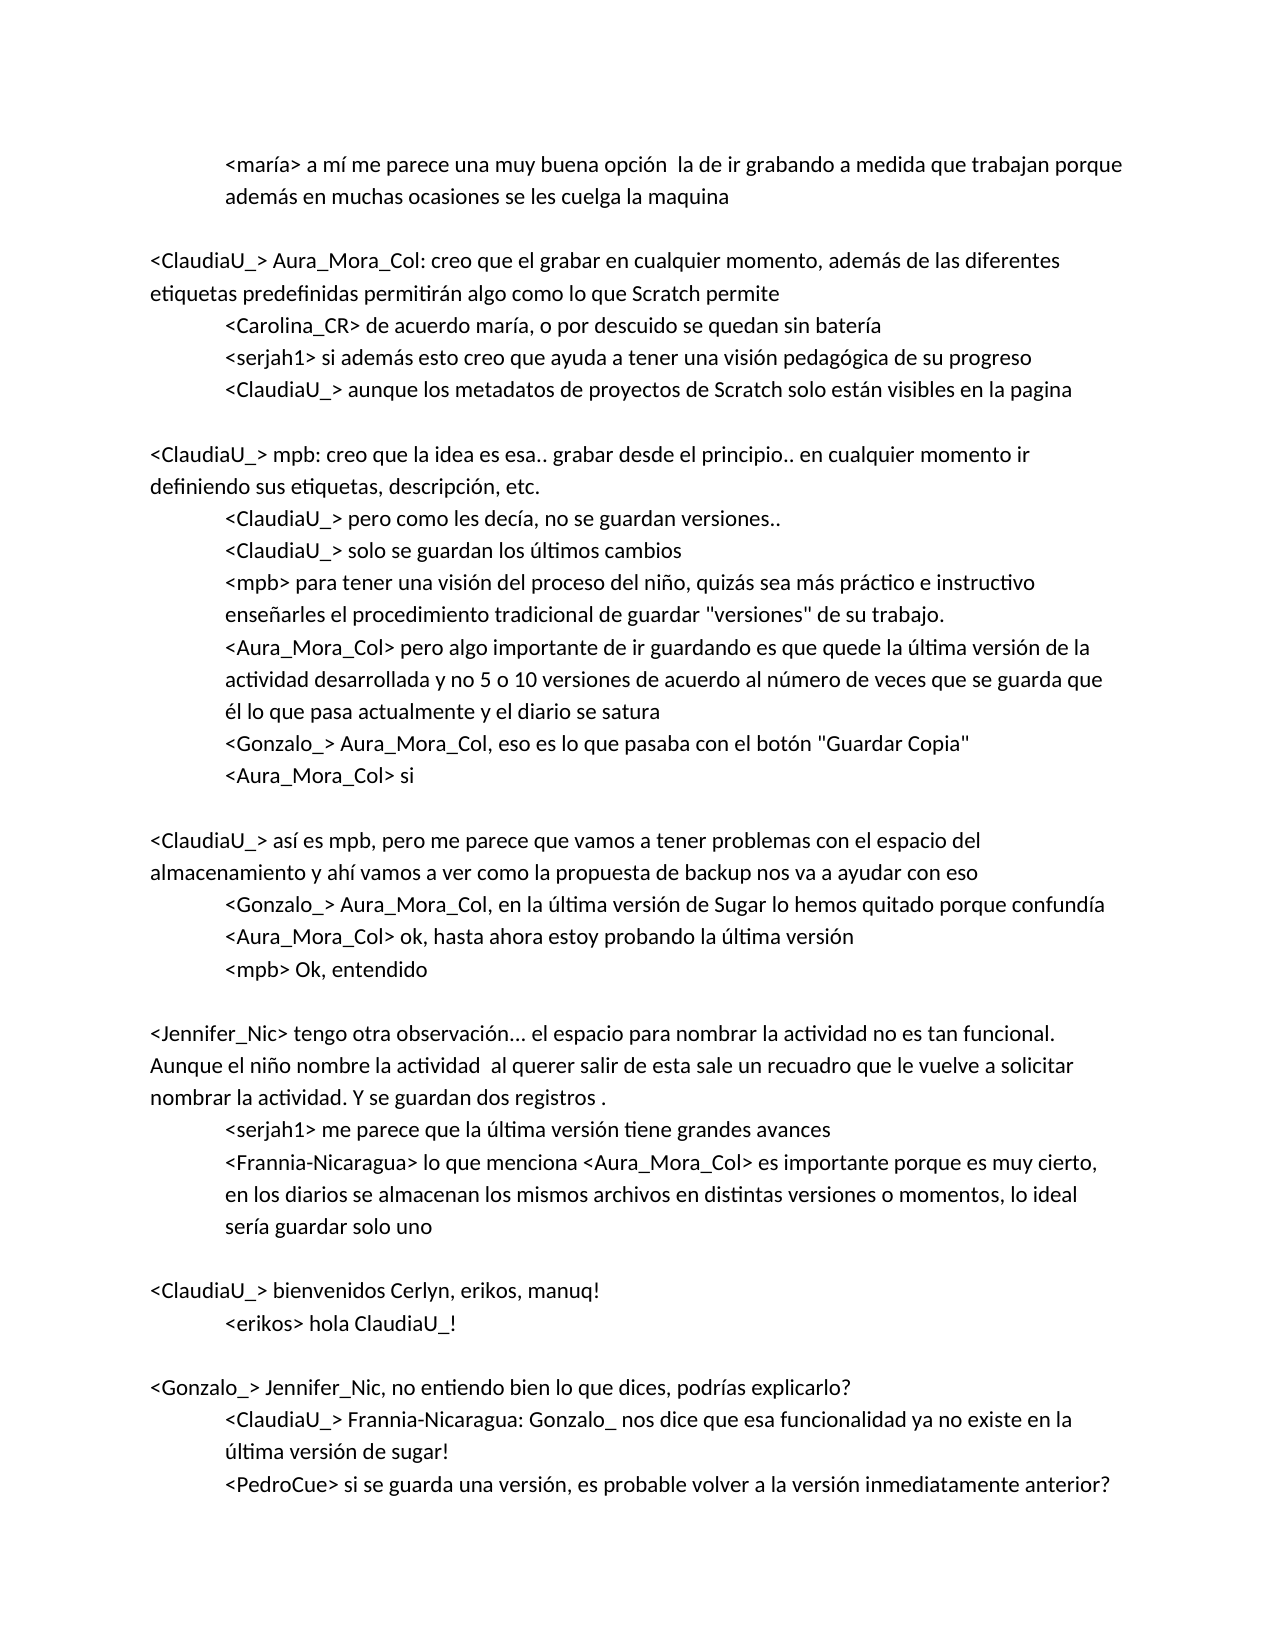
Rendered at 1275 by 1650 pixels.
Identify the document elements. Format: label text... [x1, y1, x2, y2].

text <ClaudiaU_> Aura_Mora_Col: creo que el grabar en cualquier momento, además de las diferentes etiquetas predefinidas permitirán algo como lo que Scratch permite [150, 247, 1125, 307]
text <Aura_Mora_Col> si [150, 762, 1125, 789]
text <ClaudiaU_> pero como les decía, no se guardan versiones.. [150, 504, 1125, 532]
text <ClaudiaU_> solo se guardan los últimos cambios [150, 536, 1125, 564]
text <PedroCue> si se guarda una versión, es probable volver a la versión inmediatamente anterior? [150, 1470, 1125, 1498]
text <serjah1> me parece que la última versión tiene grandes avances [150, 1116, 1125, 1144]
text <maría> a mí me parece una muy buena opción la de ir grabando a medida que trabajan porque además en muchas ocasiones se les cuelga la maquina [225, 150, 1125, 210]
text <ClaudiaU_> aunque los metadatos de proyectos de Scratch solo están visibles en la pagina [150, 375, 1125, 403]
text <Frannia-Nicaragua> lo que menciona <Aura_Mora_Col> es importante porque es muy cierto, en los diarios se almacenan los mismos archivos en distintas versiones o momentos, lo ideal sería guardar solo uno [225, 1148, 1125, 1240]
text <serjah1> si además esto creo que ayuda a tener una visión pedagógica de su progreso [150, 343, 1125, 371]
text <Carolina_CR> de acuerdo maría, o por descuido se quedan sin batería [150, 311, 1125, 339]
text <ClaudiaU_> mpb: creo que la idea es esa.. grabar desde el principio.. en cualquier momento ir definiendo sus etiquetas, descripción, etc. [150, 440, 1125, 500]
text <Gonzalo_> Aura_Mora_Col, eso es lo que pasaba con el botón "Guardar Copia" [150, 729, 1125, 757]
text <erikos> hola ClaudiaU_! [150, 1309, 1125, 1337]
text <ClaudiaU_> Frannia-Nicaragua: Gonzalo_ nos dice que esa funcionalidad ya no existe en la última versión de sugar! [225, 1405, 1125, 1466]
text <ClaudiaU_> así es mpb, pero me parece que vamos a tener problemas con el espacio del almacenamiento y ahí vamos a ver como la propuesta de backup nos va a ayudar con eso [150, 826, 1125, 886]
text <ClaudiaU_> bienvenidos Cerlyn, erikos, manuq! [150, 1277, 1125, 1304]
text <Gonzalo_> Jennifer_Nic, no entiendo bien lo que dices, podrías explicarlo? [150, 1373, 1125, 1401]
text <mpb> para tener una visión del proceso del niño, quizás sea más práctico e instructivo enseñarles el procedimiento tradicional de guardar "versiones" de su trabajo. [225, 568, 1125, 629]
text <Jennifer_Nic> tengo otra observación... el espacio para nombrar la actividad no es tan funcional. Aunque el niño nombre la actividad al querer salir de esta sale un recuadro que le vuelve a solicitar nombrar la actividad. Y se guardan dos registros . [150, 1019, 1125, 1111]
text <Aura_Mora_Col> pero algo importante de ir guardando es que quede la última versión de la actividad desarrollada y no 5 o 10 versiones de acuerdo al número de veces que se guarda que él lo que pasa actualmente y el diario se satura [225, 633, 1125, 725]
text <Gonzalo_> Aura_Mora_Col, en la última versión de Sugar lo hemos quitado porque confundía [225, 890, 1125, 918]
text <Aura_Mora_Col> ok, hasta ahora estoy probando la última versión [225, 922, 1125, 951]
text <mpb> Ok, entendido [150, 955, 1125, 983]
